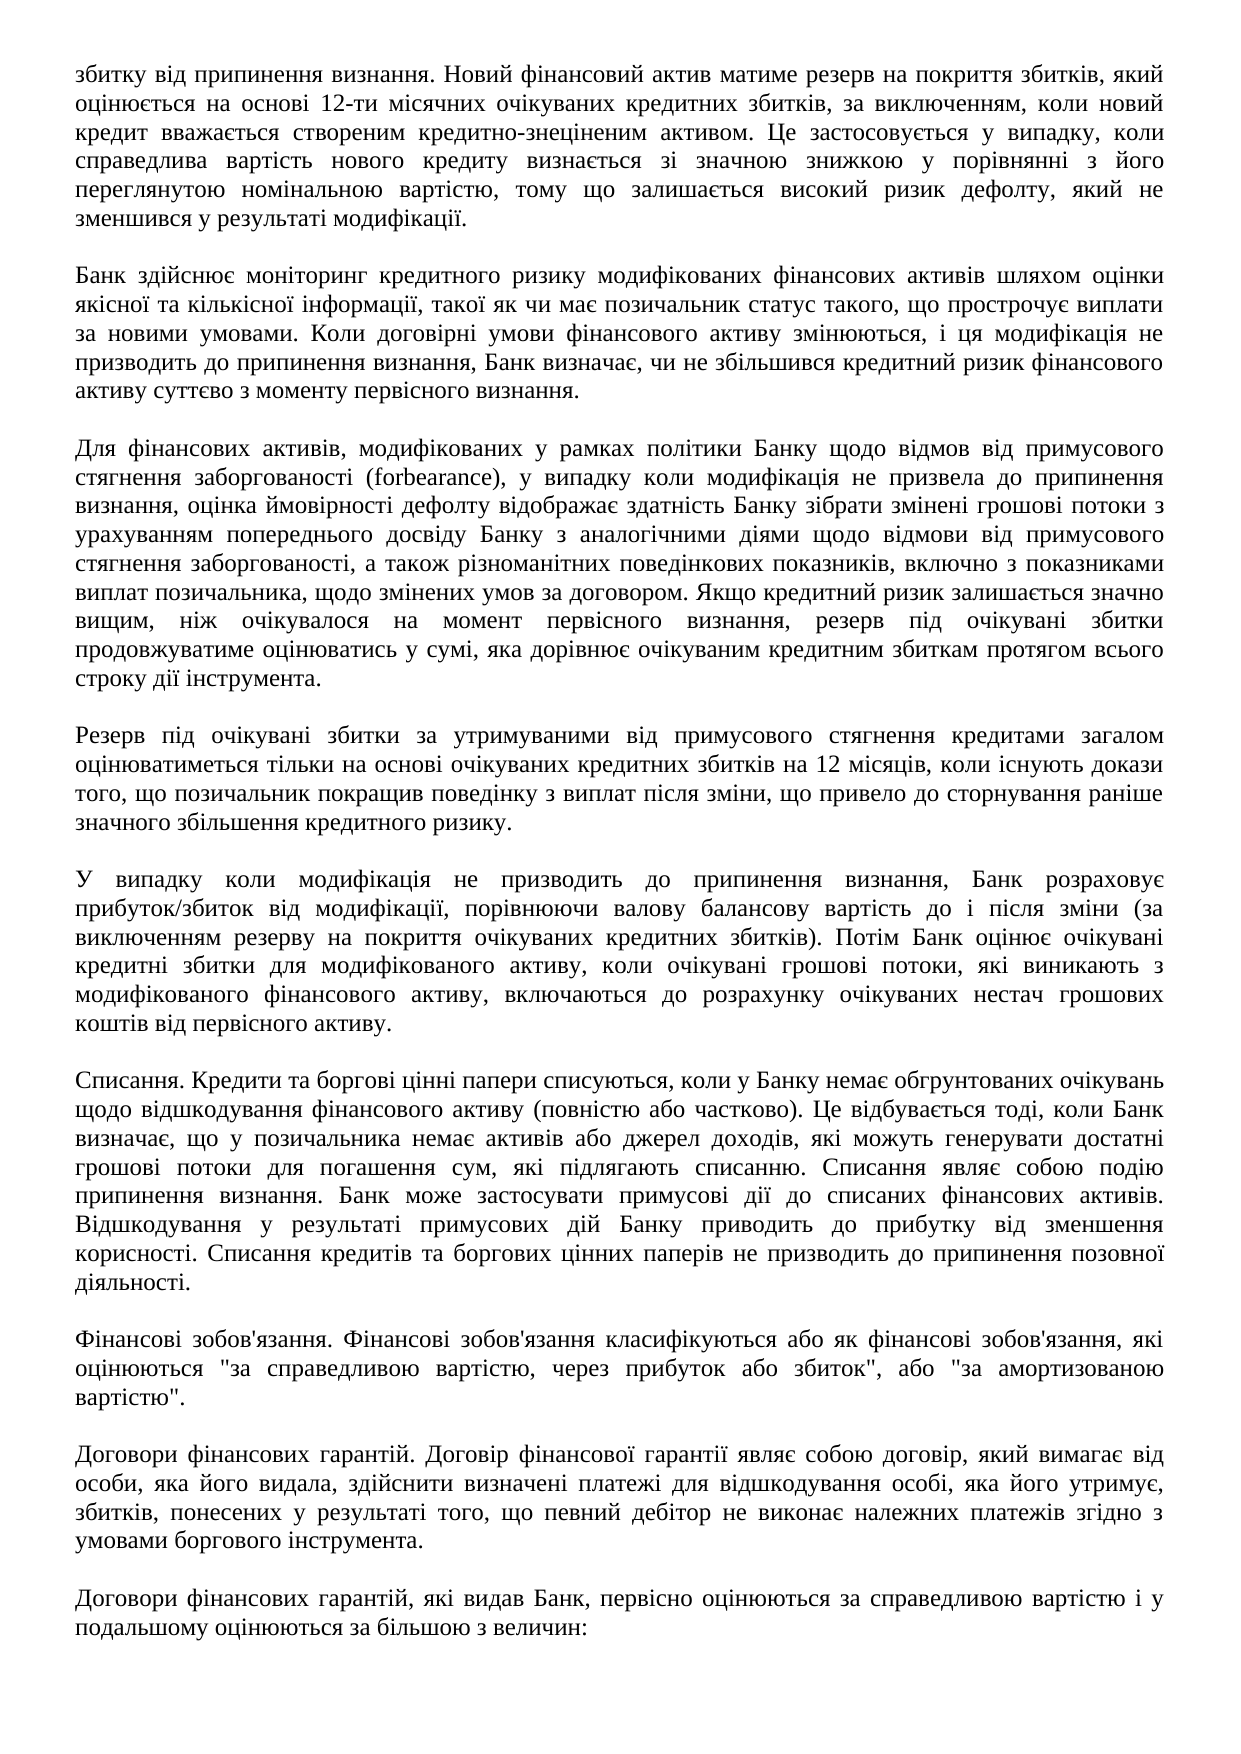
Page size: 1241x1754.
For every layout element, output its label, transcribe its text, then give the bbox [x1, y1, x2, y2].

text Списання. Кредити та борговi цiннi папери списуються, коли у Банку немає обгрунтованих очiкувань щодо вiдшкодування фiнансового активу (повнiстю або частково). Це вiдбувається тодi, коли Банк визначає, що у позичальника немає активiв або джерел доходiв, якi можуть генерувати достатнi грошовi потоки для погашення сум, якi пiдлягають списанню. Списання являє собою подiю припинення визнання. Банк може застосувати примусовi дiї до списаних фiнансових активiв. Вiдшкодування у результатi примусових дiй Банку приводить до прибутку вiд зменшення корисностi. Списання кредитiв та боргових цiнних паперiв не призводить до припинення позовної дiяльностi. [75, 1066, 1165, 1296]
text У випадку коли модифiкацiя не призводить до припинення визнання, Банк розраховує прибуток/збиток вiд модифiкацiї, порiвнюючи валову балансову вартiсть до i пiсля змiни (за виключенням резерву на покриття очiкуваних кредитних збиткiв). Потiм Банк оцiнює очiкуванi кредитнi збитки для модифiкованого активу, коли очiкуванi грошовi потоки, якi виникають з модифiкованого фiнансового активу, включаються до розрахунку очiкуваних нестач грошових коштiв вiд первiсного активу. [75, 864, 1165, 1037]
text Договори фiнансових гарантiй. Договiр фiнансової гарантiї являє собою договiр, який вимагає вiд особи, яка його видала, здiйснити визначенi платежi для вiдшкодування особi, яка його утримує, збиткiв, понесених у результатi того, що певний дебiтор не виконає належних платежiв згiдно з умовами боргового iнструмента. [75, 1439, 1165, 1554]
text Для фiнансових активiв, модифiкованих у рамках полiтики Банку щодо вiдмов вiд примусового стягнення заборгованостi (forbearance), у випадку коли модифiкацiя не призвела до припинення визнання, оцiнка ймовiрностi дефолту вiдображає здатнiсть Банку зiбрати змiненi грошовi потоки з урахуванням попереднього досвiду Банку з аналогiчними дiями щодо вiдмови вiд примусового стягнення заборгованостi, а також рiзноманiтних поведiнкових показникiв, включно з показниками виплат позичальника, щодо змiнених умов за договором. Якщо кредитний ризик залишається значно вищим, нiж очiкувалося на момент первiсного визнання, резерв пiд очiкуванi збитки продовжуватиме оцiнюватись у сумi, яка дорiвнює очiкуваним кредитним збиткам протягом всього строку дiї iнструмента. [75, 433, 1165, 692]
text Договори фiнансових гарантiй, якi видав Банк, первiсно оцiнюються за справедливою вартiстю i у подальшому оцiнюються за бiльшою з величин: [75, 1583, 1165, 1641]
text Фiнансовi зобов'язання. Фiнансовi зобов'язання класифiкуються або як фiнансовi зобов'язання, якi оцiнюються "за справедливою вартiстю, через прибуток або збиток", або "за амортизованою вартiстю". [75, 1324, 1165, 1411]
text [75, 59, 1165, 232]
text Резерв пiд очiкуванi збитки за утримуваними вiд примусового стягнення кредитами загалом оцiнюватиметься тiльки на основi очiкуваних кредитних збиткiв на 12 мiсяцiв, коли iснують докази того, що позичальник покращив поведiнку з виплат пiсля змiни, що привело до сторнування ранiше значного збiльшення кредитного ризику. [75, 721, 1165, 836]
text Банк здiйснює монiторинг кредитного ризику модифiкованих фiнансових активiв шляхом оцiнки якiсної та кiлькiсної iнформацiї, такої як чи має позичальник статус такого, що прострочує виплати за новими умовами. Коли договiрнi умови фiнансового активу змiнюються, i ця модифiкацiя не призводить до припинення визнання, Банк визначає, чи не збiльшився кредитний ризик фiнансового активу суттєво з моменту первiсного визнання. [75, 261, 1165, 404]
